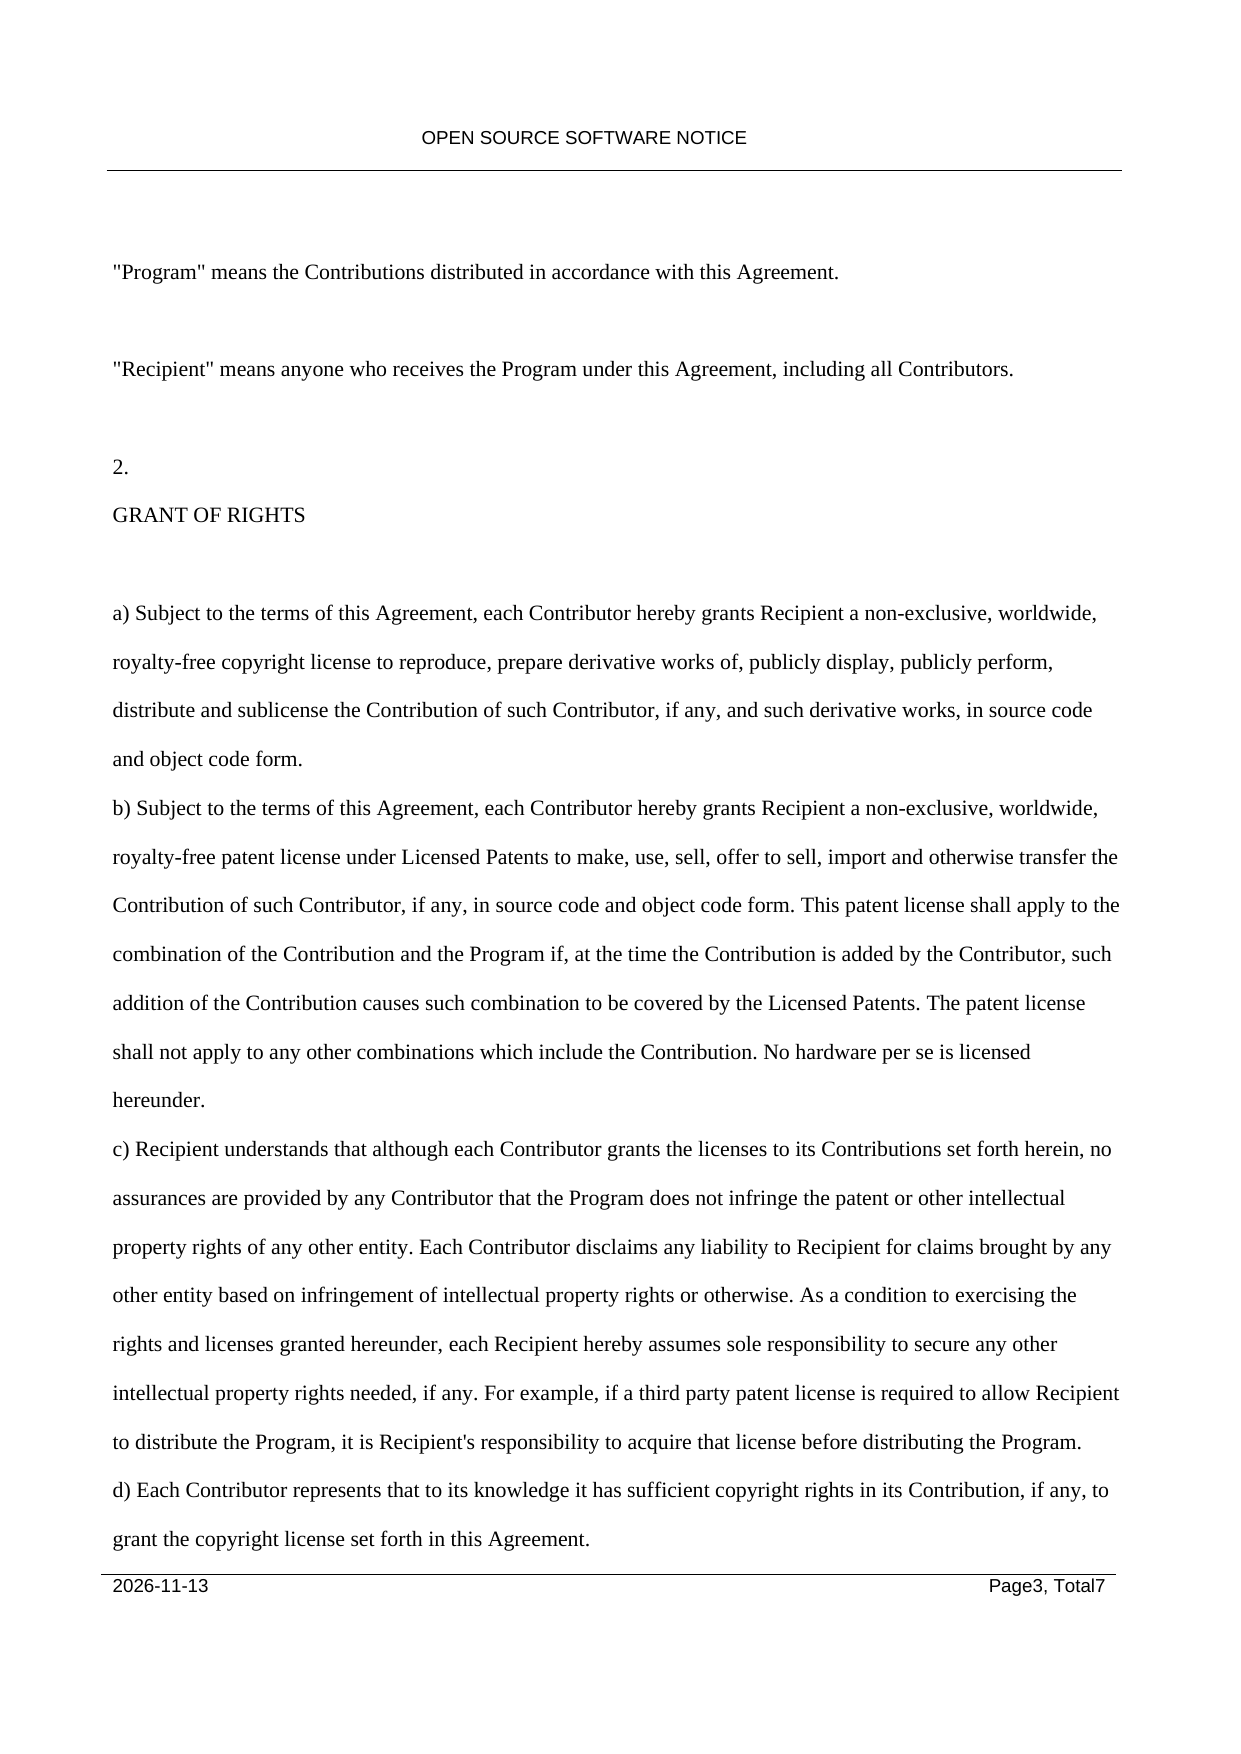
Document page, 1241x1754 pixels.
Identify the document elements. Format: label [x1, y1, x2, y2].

text [112, 206, 1128, 1555]
